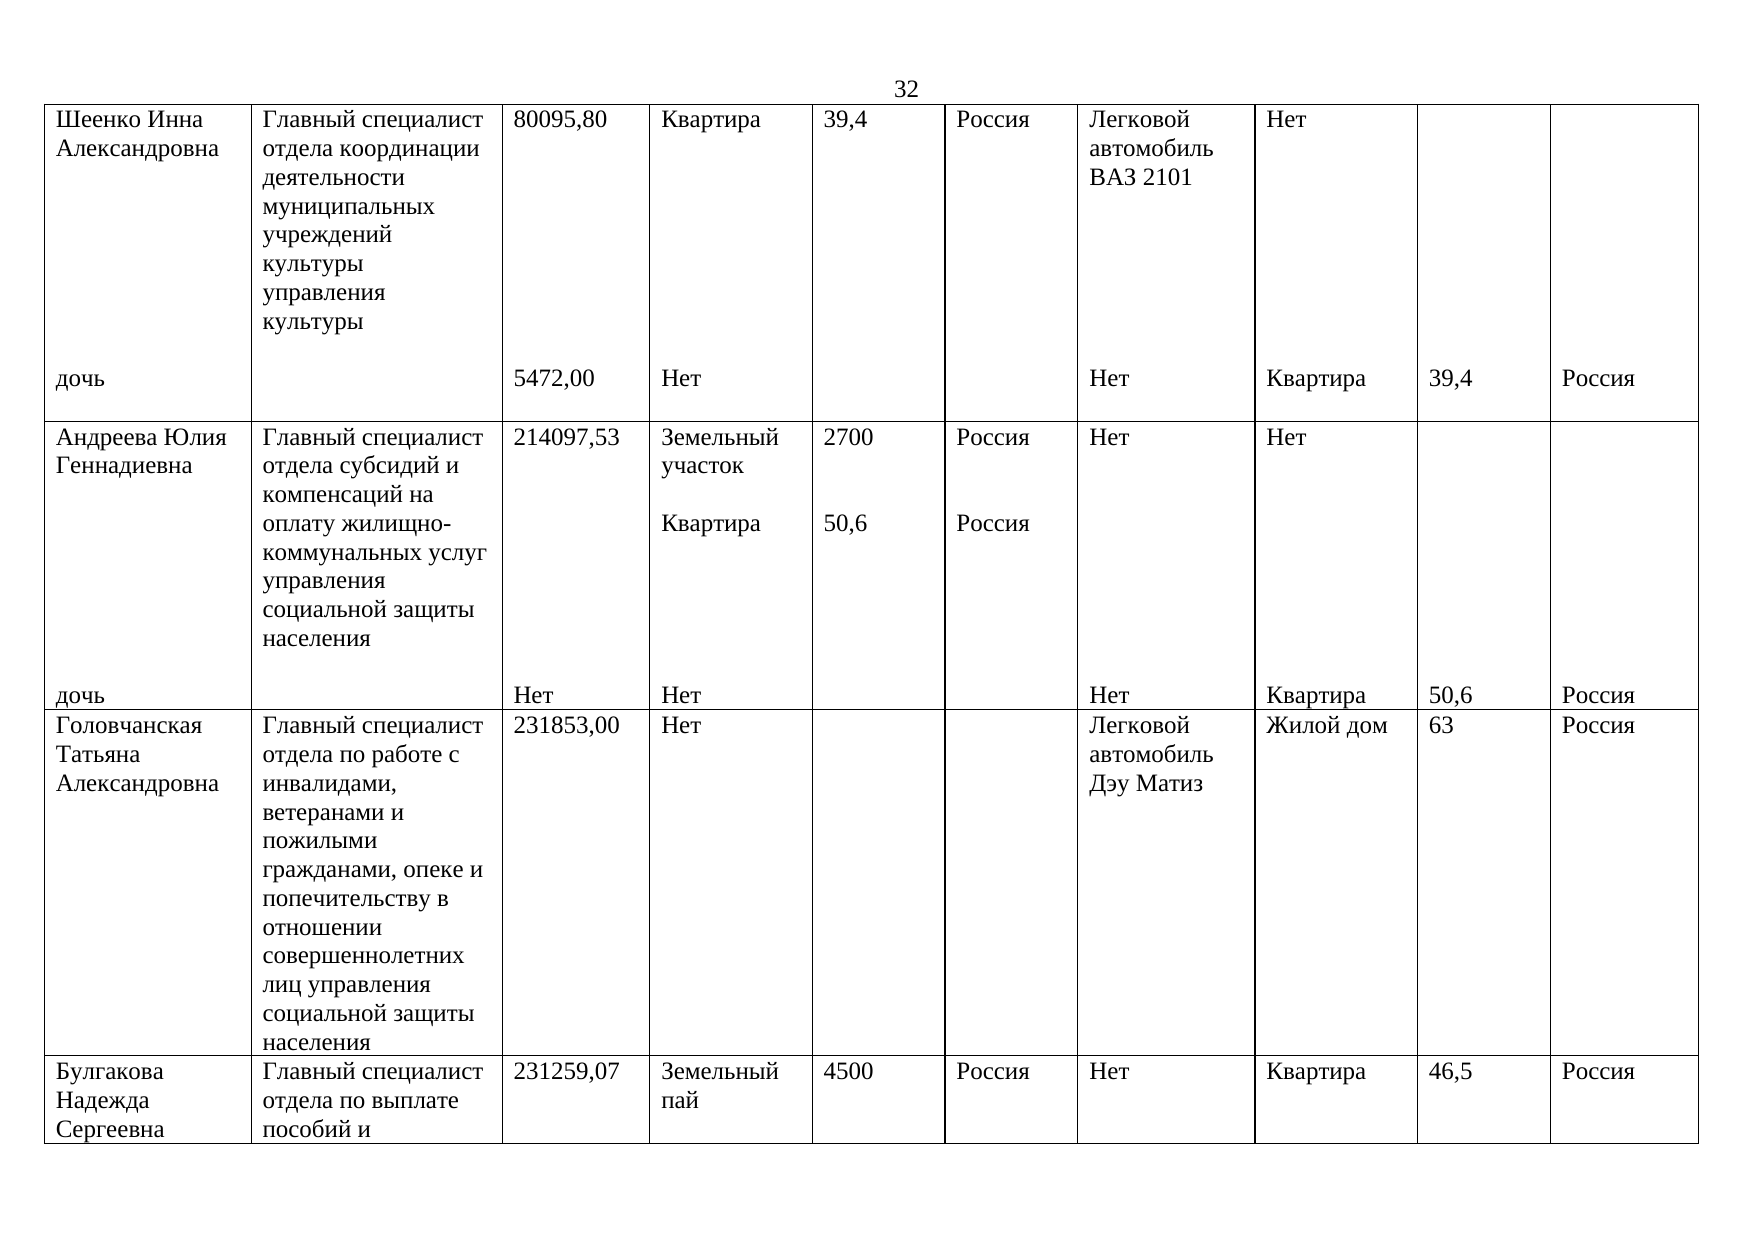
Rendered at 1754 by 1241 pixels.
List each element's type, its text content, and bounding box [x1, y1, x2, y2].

table_cell 39,4 [1418, 105, 1550, 421]
table_cell 46,5 46,5 46,5 [1418, 1056, 1550, 1143]
table_cell 39,4 [813, 105, 944, 421]
table_cell 50,6 [1418, 422, 1550, 709]
table_cell Россия [1551, 422, 1698, 709]
table_cell Россия [946, 105, 1077, 421]
table_cell Головчанская Татьяна Александровна [45, 710, 251, 1055]
table_cell Нет Квартира [1256, 422, 1417, 709]
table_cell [503, 1056, 649, 1143]
table_cell Легковой автомобиль ВАЗ 2101 Нет [1078, 105, 1254, 421]
table_cell Главный специалист отдела субсидий и компенсаций на оплату жилищно-коммунальных услуг управления социальной защиты населения [252, 422, 502, 709]
table_cell Россия [1551, 710, 1698, 1055]
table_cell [1256, 1056, 1417, 1143]
table_cell 231853,00 [503, 710, 649, 1055]
table_cell Жилой дом [1256, 710, 1417, 1055]
table_cell Нет Квартира [1256, 105, 1417, 421]
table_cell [45, 1056, 251, 1143]
table_cell Нет Нет Нет Нет [1078, 1056, 1254, 1143]
table_cell 2700 50,6 [813, 422, 944, 709]
table_cell [813, 710, 944, 1055]
table_cell 80095,80 5472,00 [503, 105, 649, 421]
table_cell Андреева Юлия Геннадиевна дочь [45, 422, 251, 709]
table_cell Нет [650, 710, 812, 1055]
table_cell 4500 4500 46,5 [813, 1056, 944, 1143]
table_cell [650, 1056, 812, 1143]
table_cell Шеенко Инна Александровна дочь [45, 105, 251, 421]
table_cell Россия [1551, 105, 1698, 421]
table_cell Земельный участок Квартира Нет [650, 422, 812, 709]
table_cell 214097,53 Нет [503, 422, 649, 709]
table_cell Главный специалист отдела по работе с инвалидами, ветеранами и пожилыми гражданами, опеке и попечительству в отношении совершеннолетних лиц управления социальной защиты населения [252, 710, 502, 1055]
table_cell Россия Россия [946, 422, 1077, 709]
table_cell Легковой автомобиль Дэу Матиз [1078, 710, 1254, 1055]
table_cell 63 [1418, 710, 1550, 1055]
table_cell Квартира Нет [650, 105, 812, 421]
table_cell Нет Нет [1078, 422, 1254, 709]
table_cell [252, 1056, 502, 1143]
table_cell [946, 710, 1077, 1055]
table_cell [1551, 1056, 1698, 1143]
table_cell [946, 1056, 1077, 1143]
table_cell Главный специалист отдела координации деятельности муниципальных учреждений культуры управления культуры [252, 105, 502, 421]
